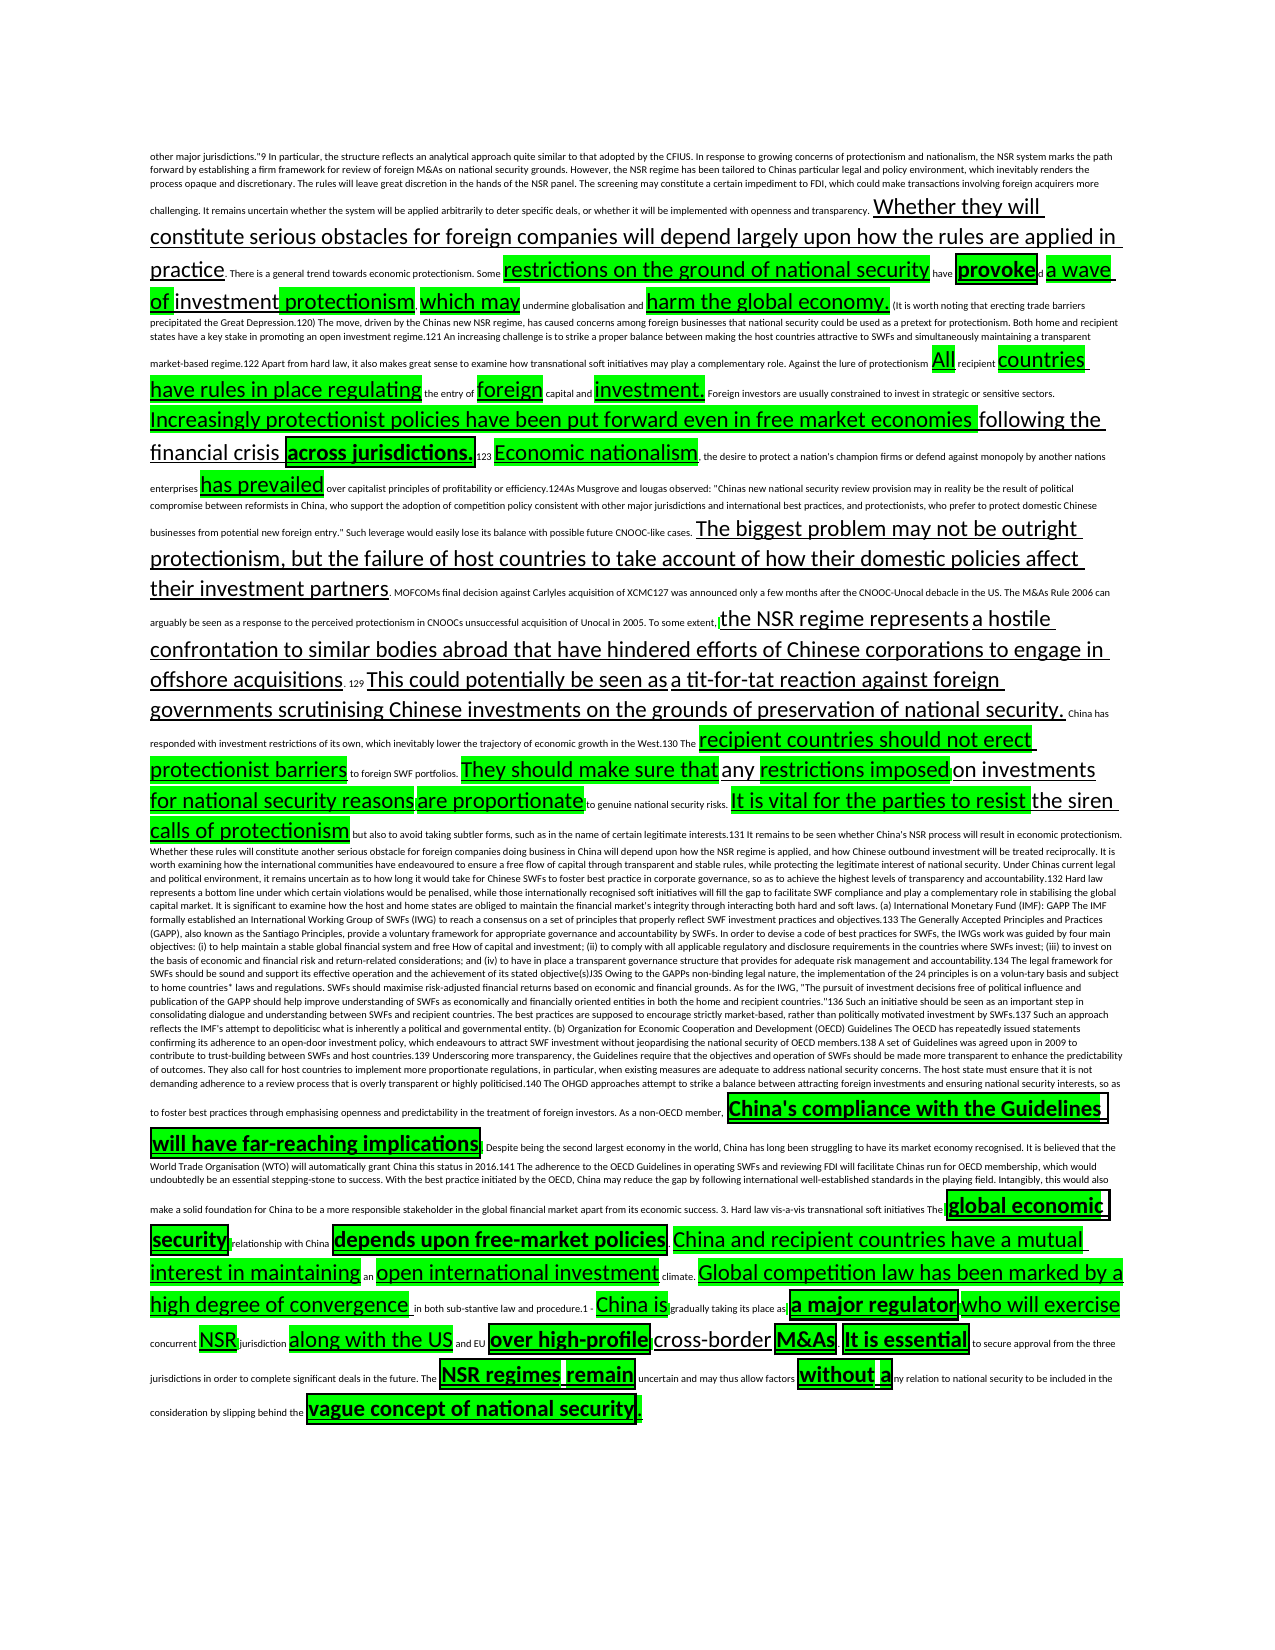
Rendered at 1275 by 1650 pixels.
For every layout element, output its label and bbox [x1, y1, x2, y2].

text [150, 150, 1125, 1425]
